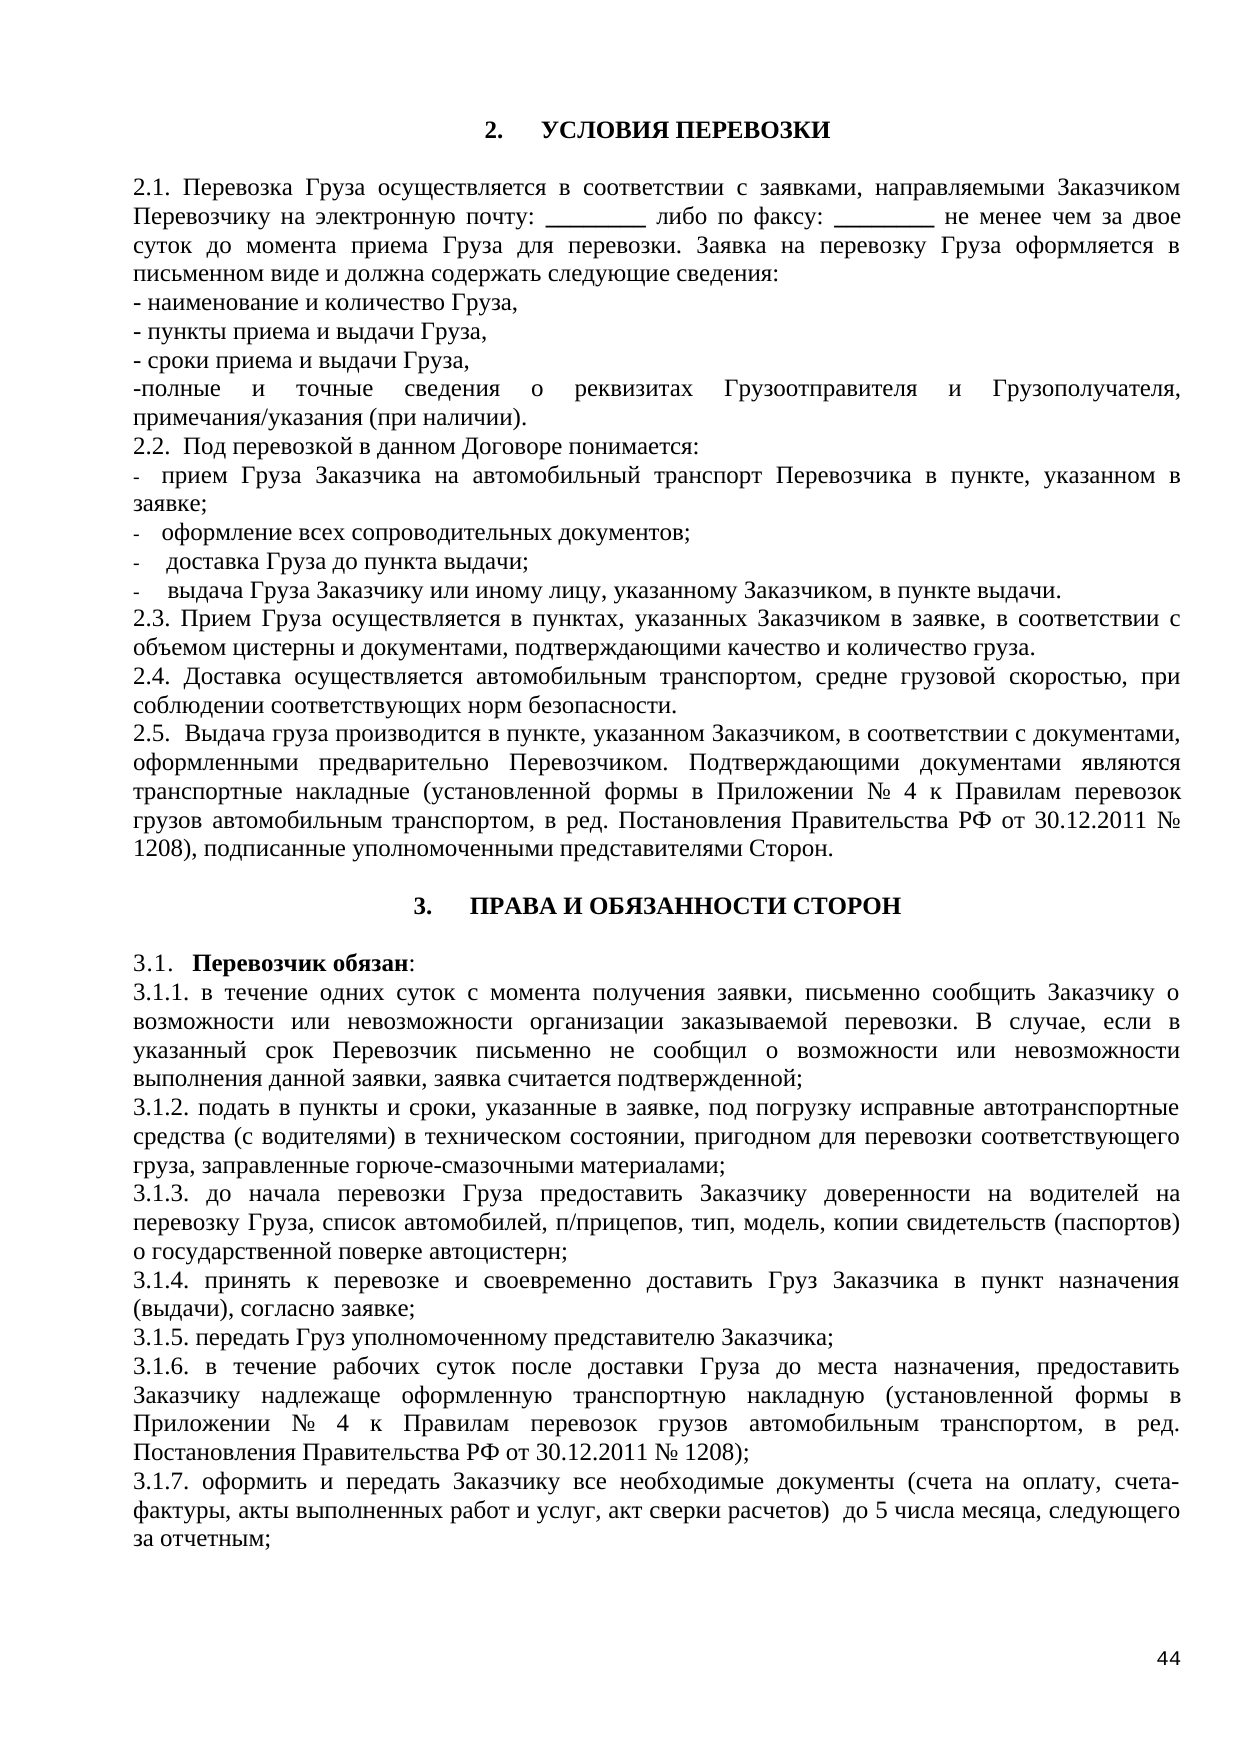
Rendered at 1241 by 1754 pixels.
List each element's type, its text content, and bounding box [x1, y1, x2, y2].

text 2.2. Под перевозкой в данном Договоре понимается: [133, 431, 1182, 460]
text 3.1.2. подать в пункты и сроки, указанные в заявке, под погрузку исправные автотранспортные средства (с водителями) в техническом состоянии, пригодном для перевозки соответствующего груза, заправленные горюче-смазочными материалами; [133, 1092, 1181, 1178]
text 2.4. Доставка осуществляется автомобильным транспортом, средне грузовой скоростью, при соблюдении соответствующих норм безопасности. [133, 661, 1182, 718]
list Перевозчик обязан: [133, 948, 1182, 977]
text 3.1.3. до начала перевозки Груза предоставить Заказчику доверенности на водителей на перевозку Груза, список автомобилей, п/прицепов, тип, модель, копии свидетельств (паспортов) о государственной поверке автоцистерн; [133, 1178, 1181, 1265]
text -полные и точные сведения о реквизитах Грузоотправителя и Грузополучателя, примечания/указания (при наличии). [133, 373, 1182, 431]
text 3.1.1. в течение одних суток с момента получения заявки, письменно сообщить Заказчику о возможности или невозможности организации заказываемой перевозки. В случае, если в указанный срок Перевозчик письменно не сообщил о возможности или невозможности выполнения данной заявки, заявка считается подтвержденной; [133, 977, 1181, 1092]
text - наименование и количество Груза, [133, 287, 1182, 316]
list прием Груза Заказчика на автомобильный транспорт Перевозчика в пункте, указанном в заявке; [133, 460, 1182, 517]
text 3.1.7. оформить и передать Заказчику все необходимые документы (счета на оплату, счета-фактуры, акты выполненных работ и услуг, акт сверки расчетов) до 5 числа месяца, следующего за отчетным; [133, 1466, 1181, 1552]
list УСЛОВИЯ ПЕРЕВОЗКИ [133, 115, 1182, 143]
text 2.3. Прием Груза осуществляется в пунктах, указанных Заказчиком в заявке, в соответствии с объемом цистерны и документами, подтверждающими качество и количество груза. [133, 603, 1182, 661]
text 2.5. Выдача груза производится в пункте, указанном Заказчиком, в соответствии с документами, оформленными предварительно Перевозчиком. Подтверждающими документами являются транспортные накладные (установленной формы в Приложении № 4 к Правилам перевозок грузов автомобильным транспортом, в ред. Постановления Правительства РФ от 30.12.2011 № 1208), подписанные уполномоченными представителями Сторон. [133, 718, 1182, 862]
list оформление всех сопроводительных документов; [133, 517, 1182, 546]
list доставка Груза до пункта выдачи; [133, 546, 1182, 575]
text - сроки приема и выдачи Груза, [133, 345, 1182, 373]
text 3.1.5. передать Груз уполномоченному представителю Заказчика; [133, 1322, 1181, 1351]
text - пункты приема и выдачи Груза, [133, 316, 1182, 345]
list выдача Груза Заказчику или иному лицу, указанному Заказчиком, в пункте выдачи. [133, 575, 1182, 603]
list ПРАВА И ОБЯЗАННОСТИ СТОРОН [133, 891, 1182, 920]
text 2.1. Перевозка Груза осуществляется в соответствии с заявками, направляемыми Заказчиком Перевозчику на электронную почту: ________ либо по факсу: ________ не менее чем за двое суток до момента приема Груза для перевозки. Заявка на перевозку Груза оформляется в письменном виде и должна содержать следующие сведения: [133, 172, 1182, 287]
text 3.1.6. в течение рабочих суток после доставки Груза до места назначения, предоставить Заказчику надлежаще оформленную транспортную накладную (установленной формы в Приложении № 4 к Правилам перевозок грузов автомобильным транспортом, в ред. Постановления Правительства РФ от 30.12.2011 № 1208); [133, 1351, 1181, 1466]
text 3.1.4. принять к перевозке и своевременно доставить Груз Заказчика в пункт назначения (выдачи), согласно заявке; [133, 1265, 1181, 1322]
